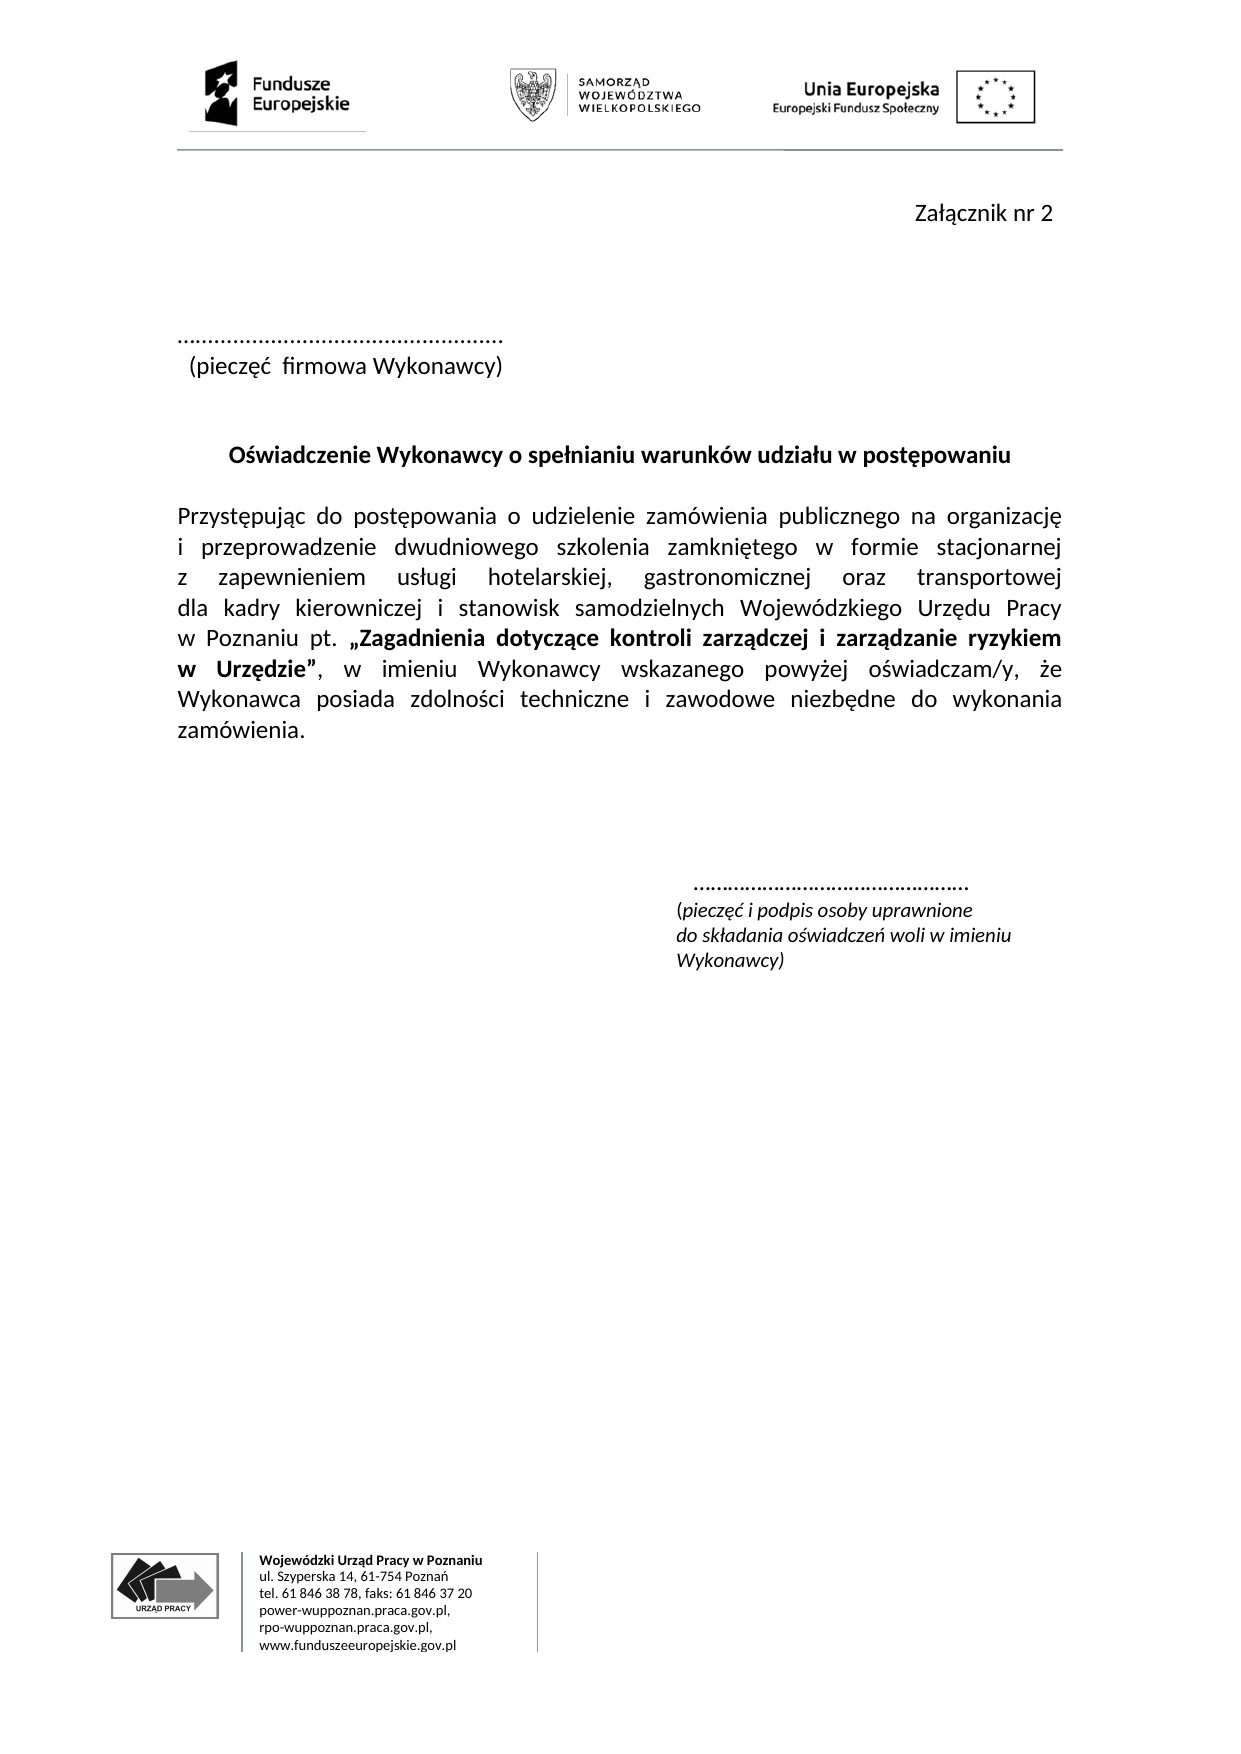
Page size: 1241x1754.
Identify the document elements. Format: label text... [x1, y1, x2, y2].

text ………………………………………… [620, 866, 1063, 897]
text Załącznik nr 2 [841, 197, 1107, 228]
text (pieczęć i podpis osoby uprawnione do składania oświadczeń woli w imieniu Wykonawcy) [676, 897, 1063, 973]
text …................................................. [177, 319, 1181, 350]
picture [188, 52, 1052, 141]
text Oświadczenie Wykonawcy o spełnianiu warunków udziału w postępowaniu [177, 439, 1063, 469]
text (pieczęć firmowa Wykonawcy) [177, 350, 1063, 381]
picture [111, 1553, 219, 1619]
text Przystępując do postępowania o udzielenie zamówienia publicznego na organizację i przeprowadzenie dwudniowego szkolenia zamkniętego w formie stacjonarnej z zapewnieniem usługi hotelarskiej, gastronomicznej oraz transportowej dla kadry kierowniczej i stanowisk samodzielnych Wojewódzkiego Urzędu Pracy w Poznaniu pt. „Zagadnienia dotyczące kontroli zarządczej i zarządzanie ryzykiem w Urzędzie”, w imieniu Wykonawcy wskazanego powyżej oświadczam/y, że Wykonawca posiada zdolności techniczne i zawodowe niezbędne do wykonania zamówienia. [177, 500, 1063, 744]
